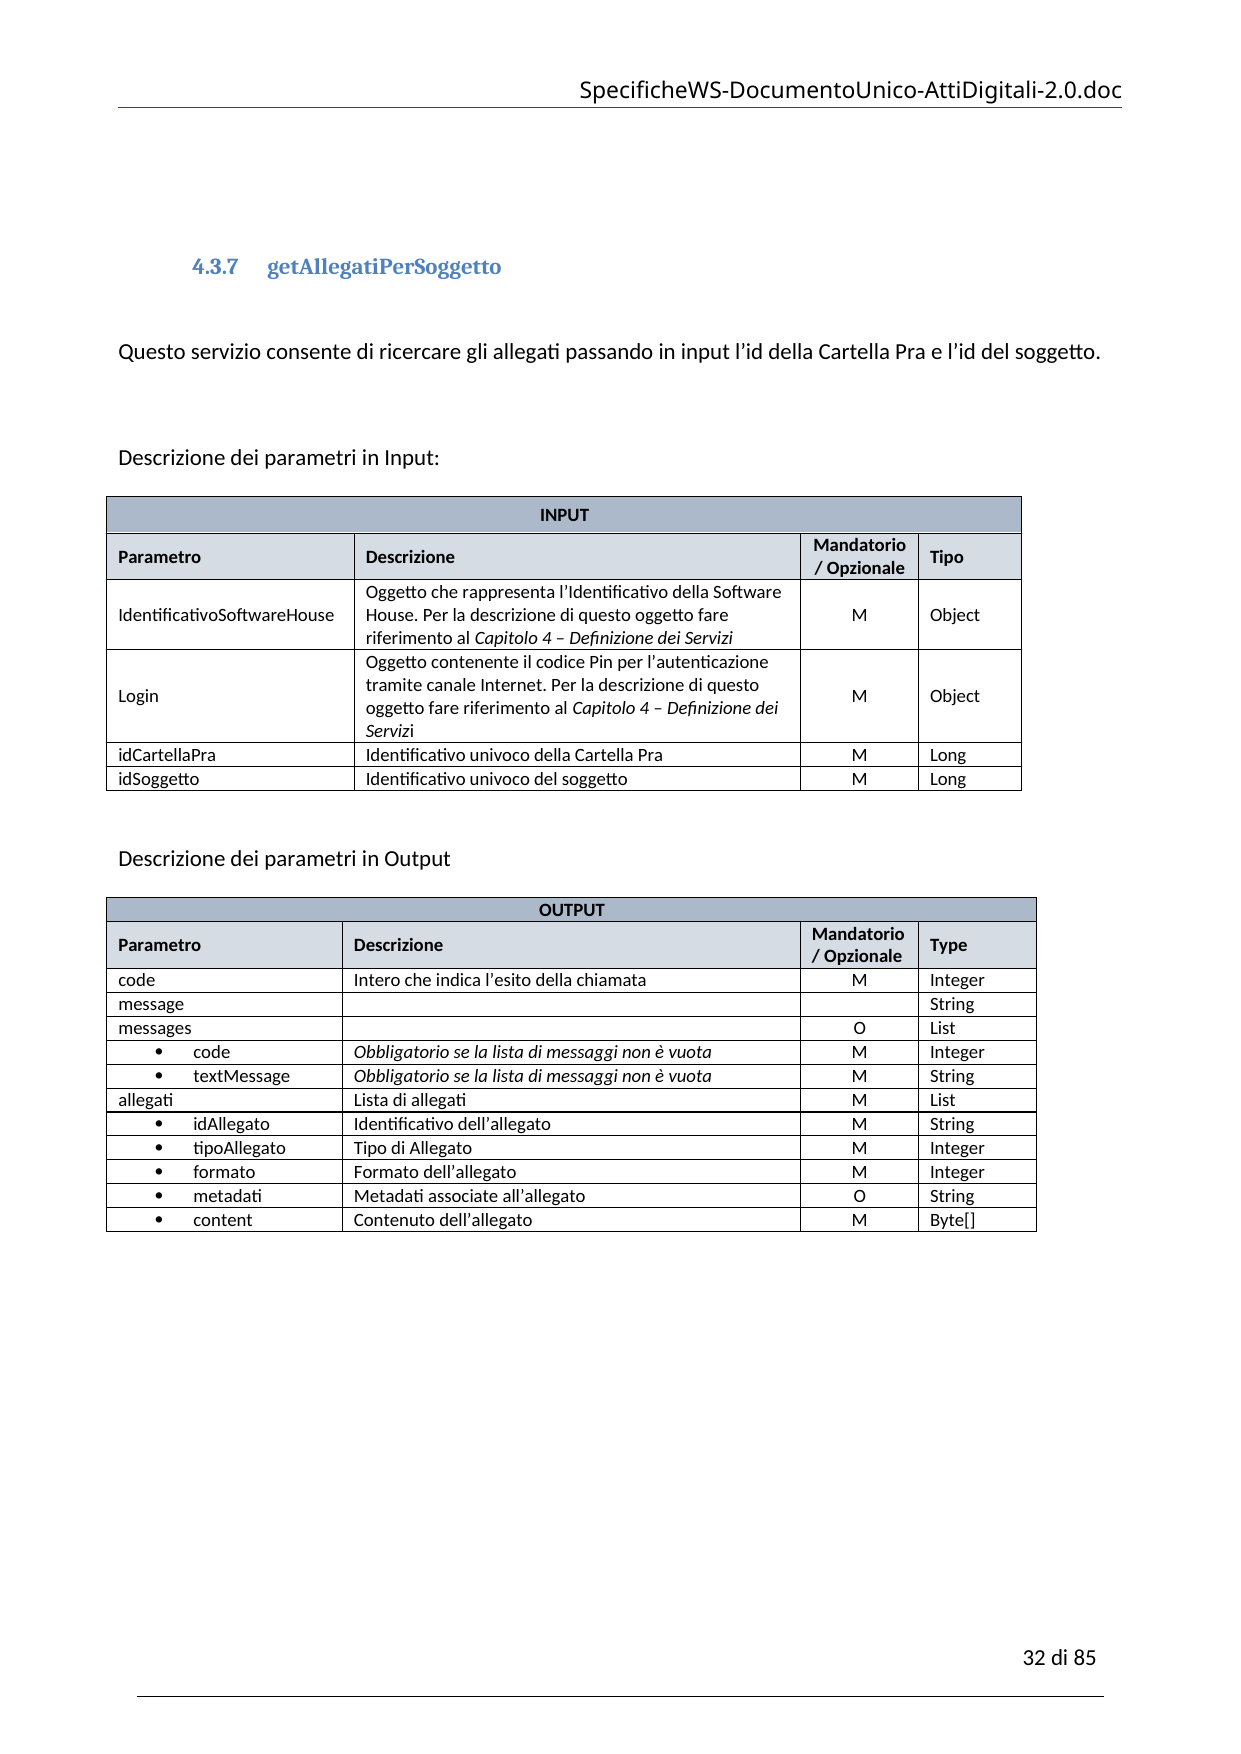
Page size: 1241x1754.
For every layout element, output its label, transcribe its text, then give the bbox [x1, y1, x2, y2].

table_cell Byte[] [919, 1208, 1036, 1231]
table_cell allegati [107, 1089, 342, 1111]
table_cell Tipo di Allegato [343, 1136, 800, 1159]
table_cell Object [919, 650, 1021, 742]
table_cell textMessage [107, 1065, 342, 1087]
table_cell [801, 993, 918, 1016]
table_cell formato [107, 1160, 342, 1183]
table_cell [343, 993, 800, 1016]
table_cell List [919, 1089, 1036, 1111]
table_cell Intero che indica l’esito della chiamata [343, 969, 800, 992]
text Descrizione dei parametri in Output [118, 844, 1122, 872]
table_cell Identificativo univoco della Cartella Pra [355, 743, 800, 766]
table_cell Login [107, 650, 354, 742]
table_cell M [801, 1113, 918, 1135]
table_header OUTPUT [107, 898, 1036, 921]
table_cell M [801, 650, 918, 742]
table_cell IdentificativoSoftwareHouse [107, 580, 354, 649]
subtitle getAllegatiPerSoggetto [192, 254, 1122, 280]
table_cell code [107, 1041, 342, 1063]
table_cell M [801, 580, 918, 649]
table_cell M [801, 1089, 918, 1111]
table_cell Object [919, 580, 1021, 649]
table_cell Descrizione [355, 534, 800, 579]
table_cell idSoggetto [107, 767, 354, 790]
table_cell Long [919, 767, 1021, 790]
table_cell Long [919, 743, 1021, 766]
table_cell M [801, 1065, 918, 1087]
table_cell Identificativo univoco del soggetto [355, 767, 800, 790]
table_cell M [801, 1041, 918, 1063]
table_cell M [801, 767, 918, 790]
table_cell Integer [919, 1041, 1036, 1063]
table_cell String [919, 1065, 1036, 1087]
table_cell content [107, 1208, 342, 1231]
table_cell Descrizione [343, 922, 800, 968]
table_cell metadati [107, 1184, 342, 1207]
table_cell Metadati associate all’allegato [343, 1184, 800, 1207]
table_cell Integer [919, 969, 1036, 992]
table_cell idAllegato [107, 1113, 342, 1135]
table_cell [343, 1017, 800, 1039]
table_cell O [801, 1017, 918, 1039]
table_cell code [107, 969, 342, 992]
table_cell Type [919, 922, 1036, 968]
table_cell String [919, 1184, 1036, 1207]
table_cell Lista di allegati [343, 1089, 800, 1111]
table_cell Integer [919, 1160, 1036, 1183]
table_cell String [919, 1113, 1036, 1135]
table_cell Tipo [919, 534, 1021, 579]
table_cell List [919, 1017, 1036, 1039]
table_cell Integer [919, 1136, 1036, 1159]
text Questo servizio consente di ricercare gli allegati passando in input l’id della Cartella Pra e l’id del soggetto. [118, 337, 1122, 365]
table_cell M [801, 969, 918, 992]
table_cell Oggetto che rappresenta l’Identificativo della Software House. Per la descrizione di questo oggetto fare riferimento al Capitolo 4 – Definizione dei Servizi [355, 580, 800, 649]
table_cell Parametro [107, 922, 342, 968]
table_cell Identificativo dell’allegato [343, 1113, 800, 1135]
table_cell messages [107, 1017, 342, 1039]
table_cell Formato dell’allegato [343, 1160, 800, 1183]
table_cell M [801, 1160, 918, 1183]
table_cell M [801, 743, 918, 766]
table_cell Mandatorio / Opzionale [801, 922, 918, 968]
table_cell String [919, 993, 1036, 1016]
table_cell M [801, 1136, 918, 1159]
text Descrizione dei parametri in Input: [118, 443, 1122, 471]
table_cell Contenuto dell’allegato [343, 1208, 800, 1231]
table_header INPUT [107, 497, 1021, 532]
table_cell Parametro [107, 534, 354, 579]
table_cell Obbligatorio se la lista di messaggi non è vuota [343, 1065, 800, 1087]
table_cell tipoAllegato [107, 1136, 342, 1159]
table_cell idCartellaPra [107, 743, 354, 766]
table_cell Mandatorio / Opzionale [801, 534, 918, 579]
table_cell message [107, 993, 342, 1016]
table_cell O [801, 1184, 918, 1207]
table_cell M [801, 1208, 918, 1231]
table_cell Obbligatorio se la lista di messaggi non è vuota [343, 1041, 800, 1063]
table_cell Oggetto contenente il codice Pin per l’autenticazione tramite canale Internet. Per la descrizione di questo oggetto fare riferimento al Capitolo 4 – Definizione dei Servizi [355, 650, 800, 742]
